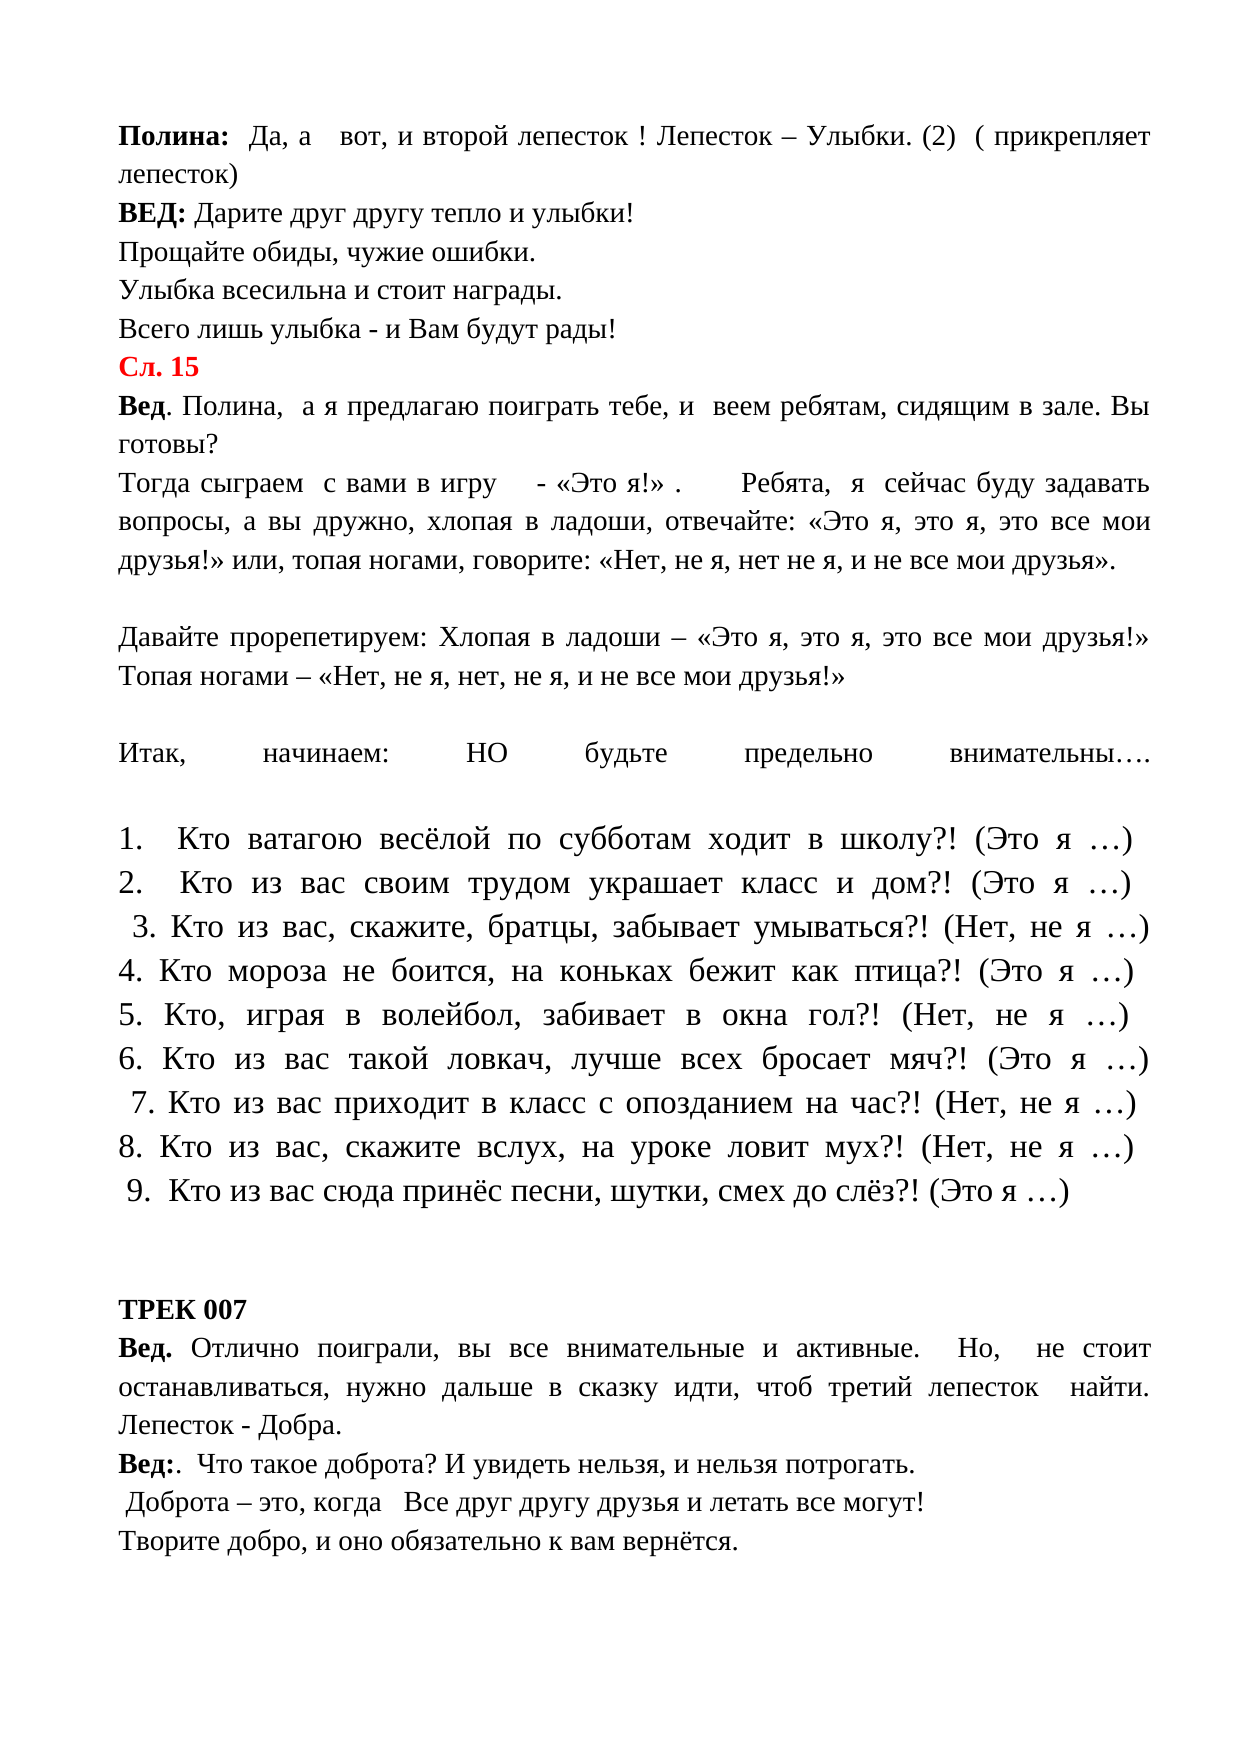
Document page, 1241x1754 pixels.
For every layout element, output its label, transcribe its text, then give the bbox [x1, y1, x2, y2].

text Улыбка всесильна и стоит награды. [118, 272, 1152, 306]
text Всего лишь улыбка - и Вам будут рады! [118, 311, 1152, 344]
text Полина: Да, а вот, и второй лепесток ! Лепесток – Улыбки. (2) ( прикрепляет лепесток) [118, 118, 1152, 190]
text Вед. Полина, а я предлагаю поиграть тебе, и веем ребятам, сидящим в зале. Вы готовы? [118, 388, 1152, 460]
text Вед. Отлично поиграли, вы все внимательные и активные. Но, не стоит останавливаться, нужно дальше в сказку идти, чтоб третий лепесток найти. Лепесток - Добра. [118, 1330, 1152, 1441]
text Давайте прорепетируем: Хлопая в ладоши – «Это я, это я, это все мои друзья!» Топая ногами – «Нет, не я, нет, не я, и не все мои друзья!» [118, 619, 1152, 691]
text Итак, начинаем: НО будьте предельно внимательны…. 1. Кто ватагою весёлой по субботам ходит в школу?! (Это я …) 2. Кто из вас своим трудом украшает класс и дом?! (Это я …) 3. Кто из вас, скажите, братцы, забывает умываться?! (Нет, не я …) 4. Кто мороза не боится, на коньках бежит как птица?! (Это я …) 5. Кто, играя в волейбол, забивает в окна гол?! (Нет, не я …) 6. Кто из вас такой ловкач, лучше всех бросает мяч?! (Это я …) 7. Кто из вас приходит в класс с опозданием на час?! (Нет, не я …) 8. Кто из вас, скажите вслух, на уроке ловит мух?! (Нет, не я …) 9. Кто из вас сюда принёс песни, шутки, смех до слёз?! (Это я …) [118, 735, 1152, 1209]
text Прощайте обиды, чужие ошибки. [118, 234, 1152, 267]
text ВЕД: Дарите друг другу тепло и улыбки! [118, 195, 1152, 229]
text Творите добро, и оно обязательно к вам вернётся. [118, 1523, 1152, 1557]
text Тогда сыграем с вами в игру - «Это я!» . Ребята, я сейчас буду задавать вопросы, а вы дружно, хлопая в ладоши, отвечайте: «Это я, это я, это все мои друзья!» или, топая ногами, говорите: «Нет, не я, нет не я, и не все мои друзья». [118, 465, 1152, 576]
text Вед:. Что такое доброта? И увидеть нельзя, и нельзя потрогать. [118, 1446, 1152, 1479]
text ТРЕК 007 [118, 1292, 1152, 1325]
text Доброта – это, когда Все друг другу друзья и летать все могут! [118, 1484, 1152, 1518]
text Сл. 15 [118, 349, 1152, 383]
